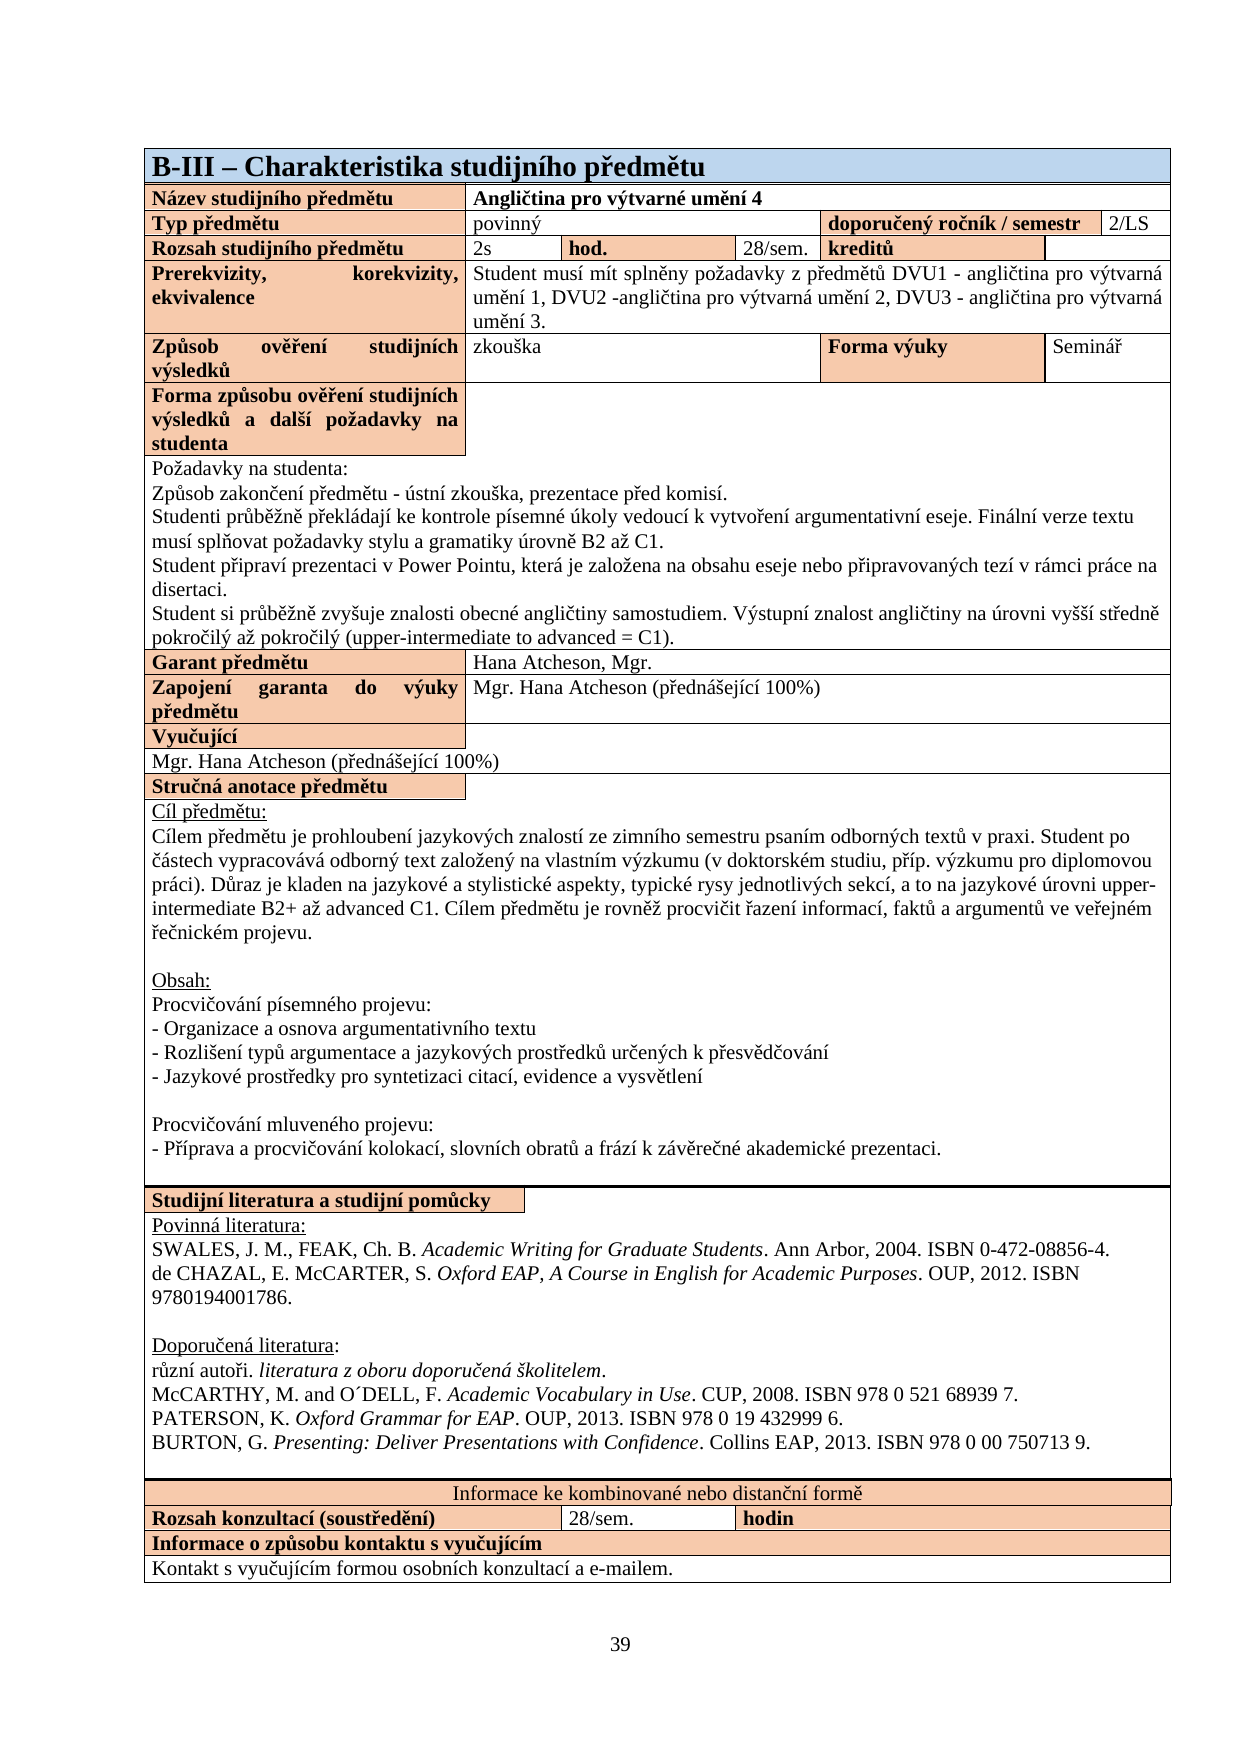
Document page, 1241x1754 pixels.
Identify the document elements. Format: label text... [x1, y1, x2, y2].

table_cell Angličtina pro výtvarné umění 4 [466, 185, 1170, 209]
table_cell hodin [736, 1506, 1170, 1529]
table_cell Požadavky na studenta: Způsob zakončení předmětu - ústní zkouška, prezentace před komisí. Studenti průběžně překládají ke kontrole písemné úkoly vedoucí k vytvoření argumentativní eseje. Finální verze textu musí splňovat požadavky stylu a gramatiky úrovně B2 až C1. Student připraví prezentaci v Power Pointu, která je založena na obsahu eseje nebo připravovaných tezí v rámci práce na disertaci. Student si průběžně zvyšuje znalosti obecné angličtiny samostudiem. Výstupní znalost angličtiny na úrovni vyšší středně pokročilý až pokročilý (upper-intermediate to advanced = C1). [145, 455, 1170, 649]
table_cell 28/sem. [562, 1506, 735, 1529]
table_cell 28/sem. [736, 236, 820, 260]
table_cell Povinná literatura: SWALES, J. M., FEAK, Ch. B. Academic Writing for Graduate Students. Ann Arbor, 2004. ISBN 0-472-08856-4. de CHAZAL, E. McCARTER, S. Oxford EAP, A Course in English for Academic Purposes. OUP, 2012. ISBN 9780194001786. Doporučená literatura: různí autoři. literatura z oboru doporučená školitelem. McCARTHY, M. and O´DELL, F. Academic Vocabulary in Use. CUP, 2008. ISBN 978 0 521 68939 7. PATERSON, K. Oxford Grammar for EAP. OUP, 2013. ISBN 978 0 19 432999 6. BURTON, G. Presenting: Deliver Presentations with Confidence. Collins EAP, 2013. ISBN 978 0 00 750713 9. [145, 1212, 1170, 1478]
table_cell Studijní literatura a studijní pomůcky [145, 1188, 524, 1212]
table_cell Mgr. Hana Atcheson (přednášející 100%) [466, 675, 1170, 723]
table_cell Forma výuky [821, 334, 1044, 382]
table_cell Forma způsobu ověření studijních výsledků a další požadavky na studenta [145, 383, 465, 455]
table_cell Rozsah studijního předmětu [145, 236, 465, 260]
table_cell hod. [562, 236, 735, 260]
table_header B-III – Charakteristika studijního předmětu [145, 149, 1170, 182]
table_cell Seminář [1046, 334, 1170, 382]
table_cell Mgr. Hana Atcheson (přednášející 100%) [145, 748, 1170, 773]
table_cell Kontakt s vyučujícím formou osobních konzultací a e-mailem. [145, 1556, 1170, 1582]
table_cell Student musí mít splněny požadavky z předmětů DVU1 - angličtina pro výtvarná umění 1, DVU2 -angličtina pro výtvarná umění 2, DVU3 - angličtina pro výtvarná umění 3. [546, 261, 1170, 333]
table_cell Typ předmětu [145, 211, 465, 234]
table_cell Cíl předmětu: Cílem předmětu je prohloubení jazykových znalostí ze zimního semestru psaním odborných textů v praxi. Student po částech vypracovává odborný text založený na vlastním výzkumu (v doktorském studiu, příp. výzkumu pro diplomovou práci). Důraz je kladen na jazykové a stylistické aspekty, typické rysy jednotlivých sekcí, a to na jazykové úrovni upper-intermediate B2+ až advanced C1. Cílem předmětu je rovněž procvičit řazení informací, faktů a argumentů ve veřejném řečnickém projevu. Obsah: Procvičování písemného projevu: - Organizace a osnova argumentativního textu - Rozlišení typů argumentace a jazykových prostředků určených k přesvědčování - Jazykové prostředky pro syntetizaci citací, evidence a vysvětlení Procvičování mluveného projevu: - Příprava a procvičování kolokací, slovních obratů a frází k závěrečné akademické prezentaci. [145, 799, 1170, 1184]
table_cell Informace o způsobu kontaktu s vyučujícím [145, 1531, 1170, 1555]
table_cell [466, 774, 1170, 798]
table_cell Stručná anotace předmětu [145, 774, 465, 798]
table_cell [466, 383, 1170, 455]
table_cell zkouška [466, 334, 820, 382]
table_cell kreditů [821, 236, 1044, 260]
table_cell Název studijního předmětu [145, 185, 465, 209]
table_cell [525, 1188, 1170, 1212]
table_cell Garant předmětu [145, 650, 465, 674]
table_cell [466, 724, 1170, 748]
table_cell Hana Atcheson, Mgr. [466, 650, 1170, 674]
table_cell 2/LS [1102, 211, 1170, 234]
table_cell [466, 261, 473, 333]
table_cell Informace ke kombinované nebo distanční formě [145, 1481, 1171, 1505]
table_cell Rozsah konzultací (soustředění) [145, 1506, 561, 1529]
table_cell Vyučující [145, 724, 465, 748]
table_cell povinný [466, 211, 820, 234]
table_cell [1046, 236, 1170, 260]
table_cell 2s [466, 236, 561, 260]
table_cell Prerekvizity, korekvizity, ekvivalence [145, 261, 465, 333]
table_cell doporučený ročník / semestr [821, 211, 1101, 234]
table_cell Zapojení garanta do výuky předmětu [145, 675, 465, 723]
table_cell Způsob ověření studijních výsledků [145, 334, 465, 382]
